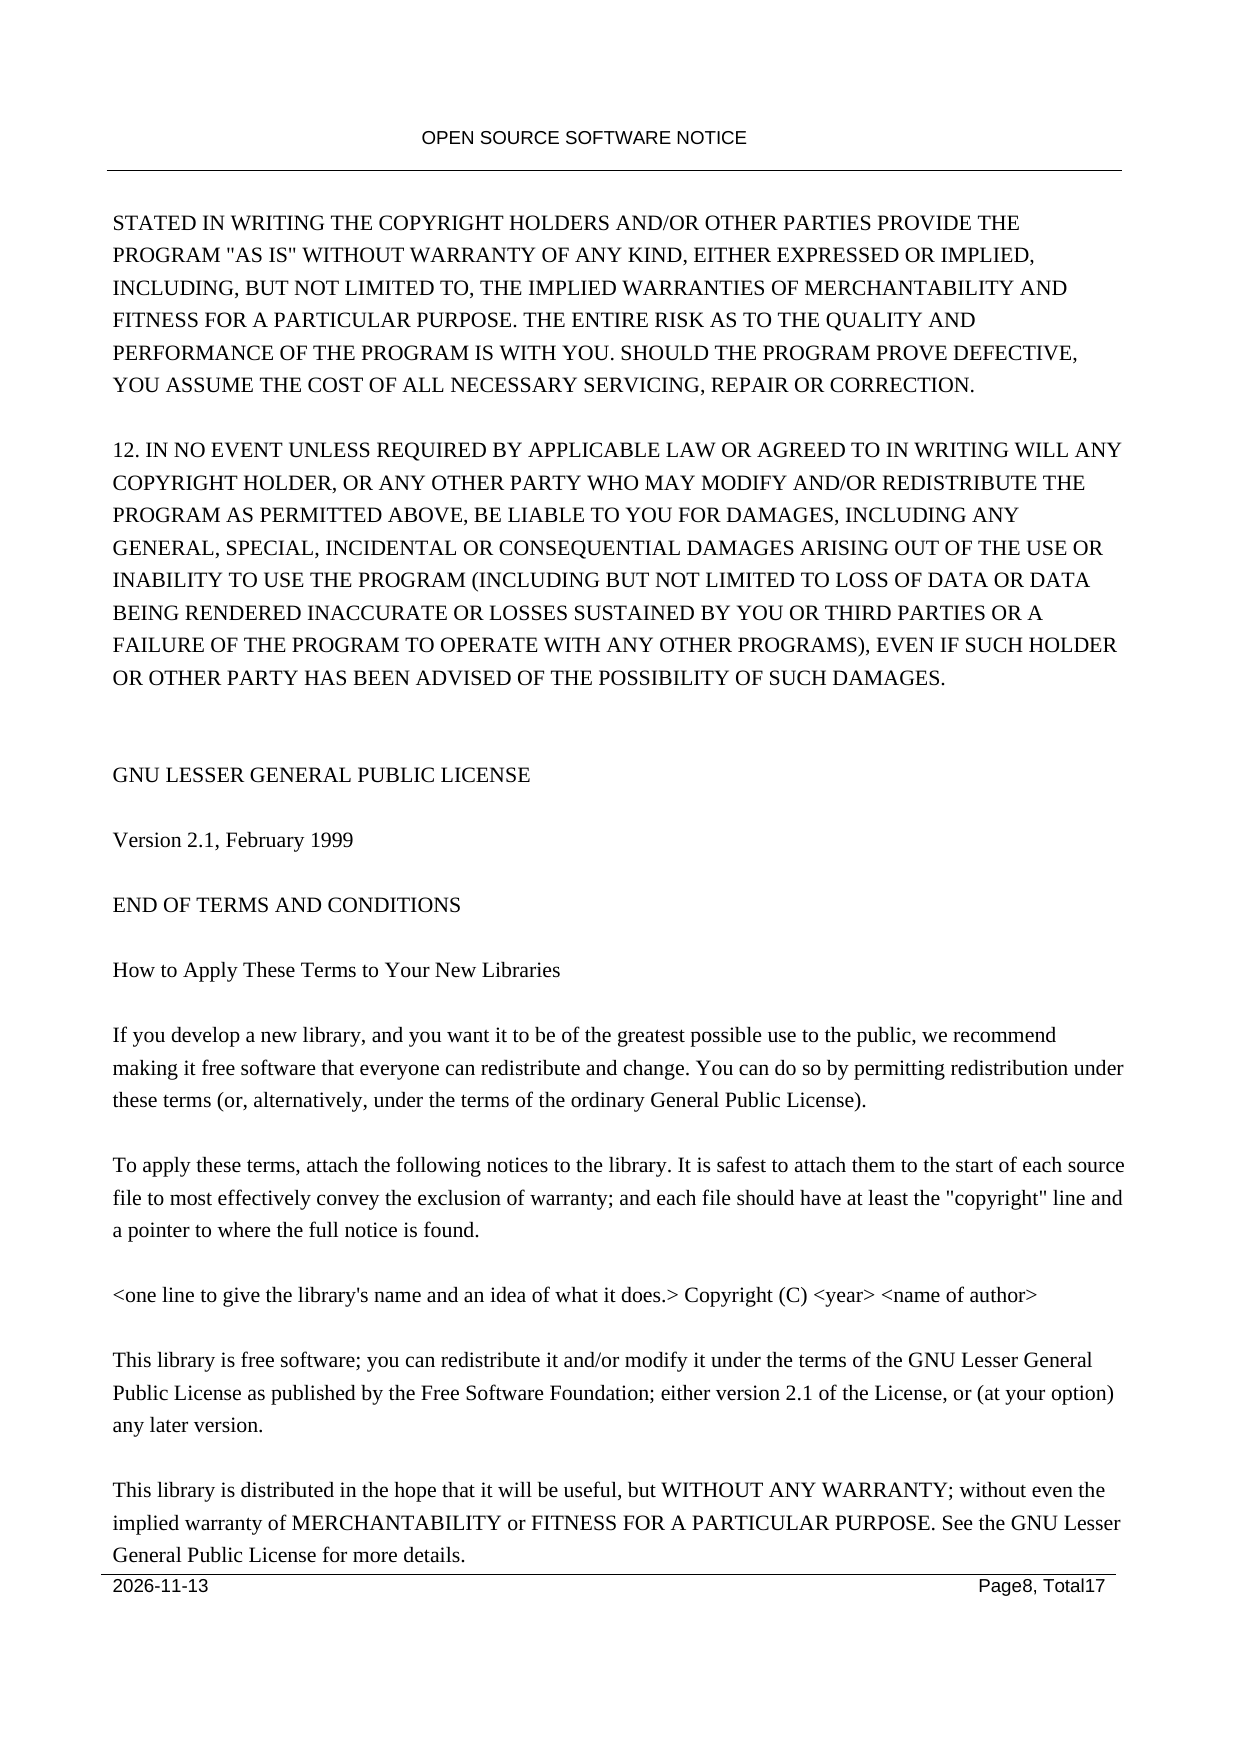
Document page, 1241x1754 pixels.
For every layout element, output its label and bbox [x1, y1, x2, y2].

text [112, 206, 1128, 1571]
